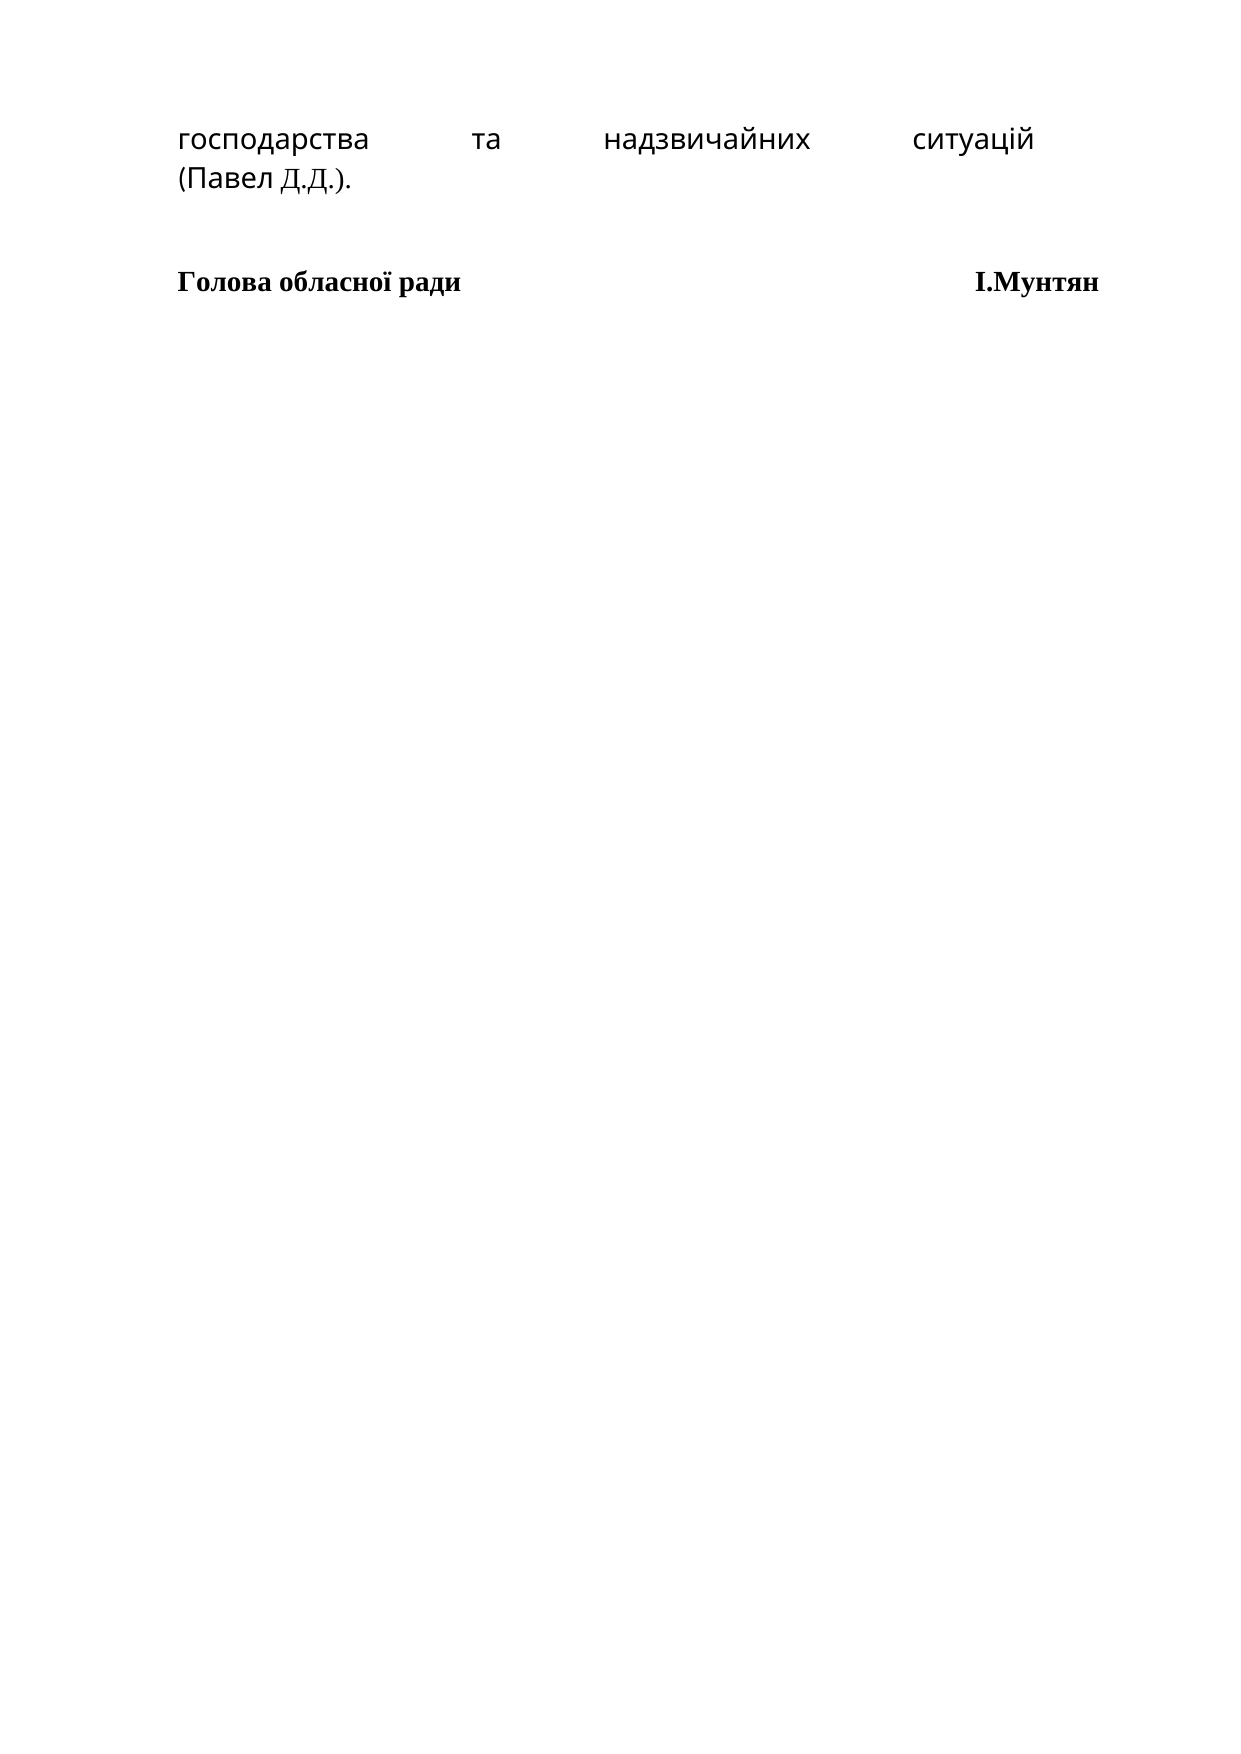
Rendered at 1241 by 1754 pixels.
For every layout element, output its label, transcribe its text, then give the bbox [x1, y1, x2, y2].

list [177, 118, 1137, 197]
text Голова обласної ради І.Мунтян [177, 264, 1137, 298]
